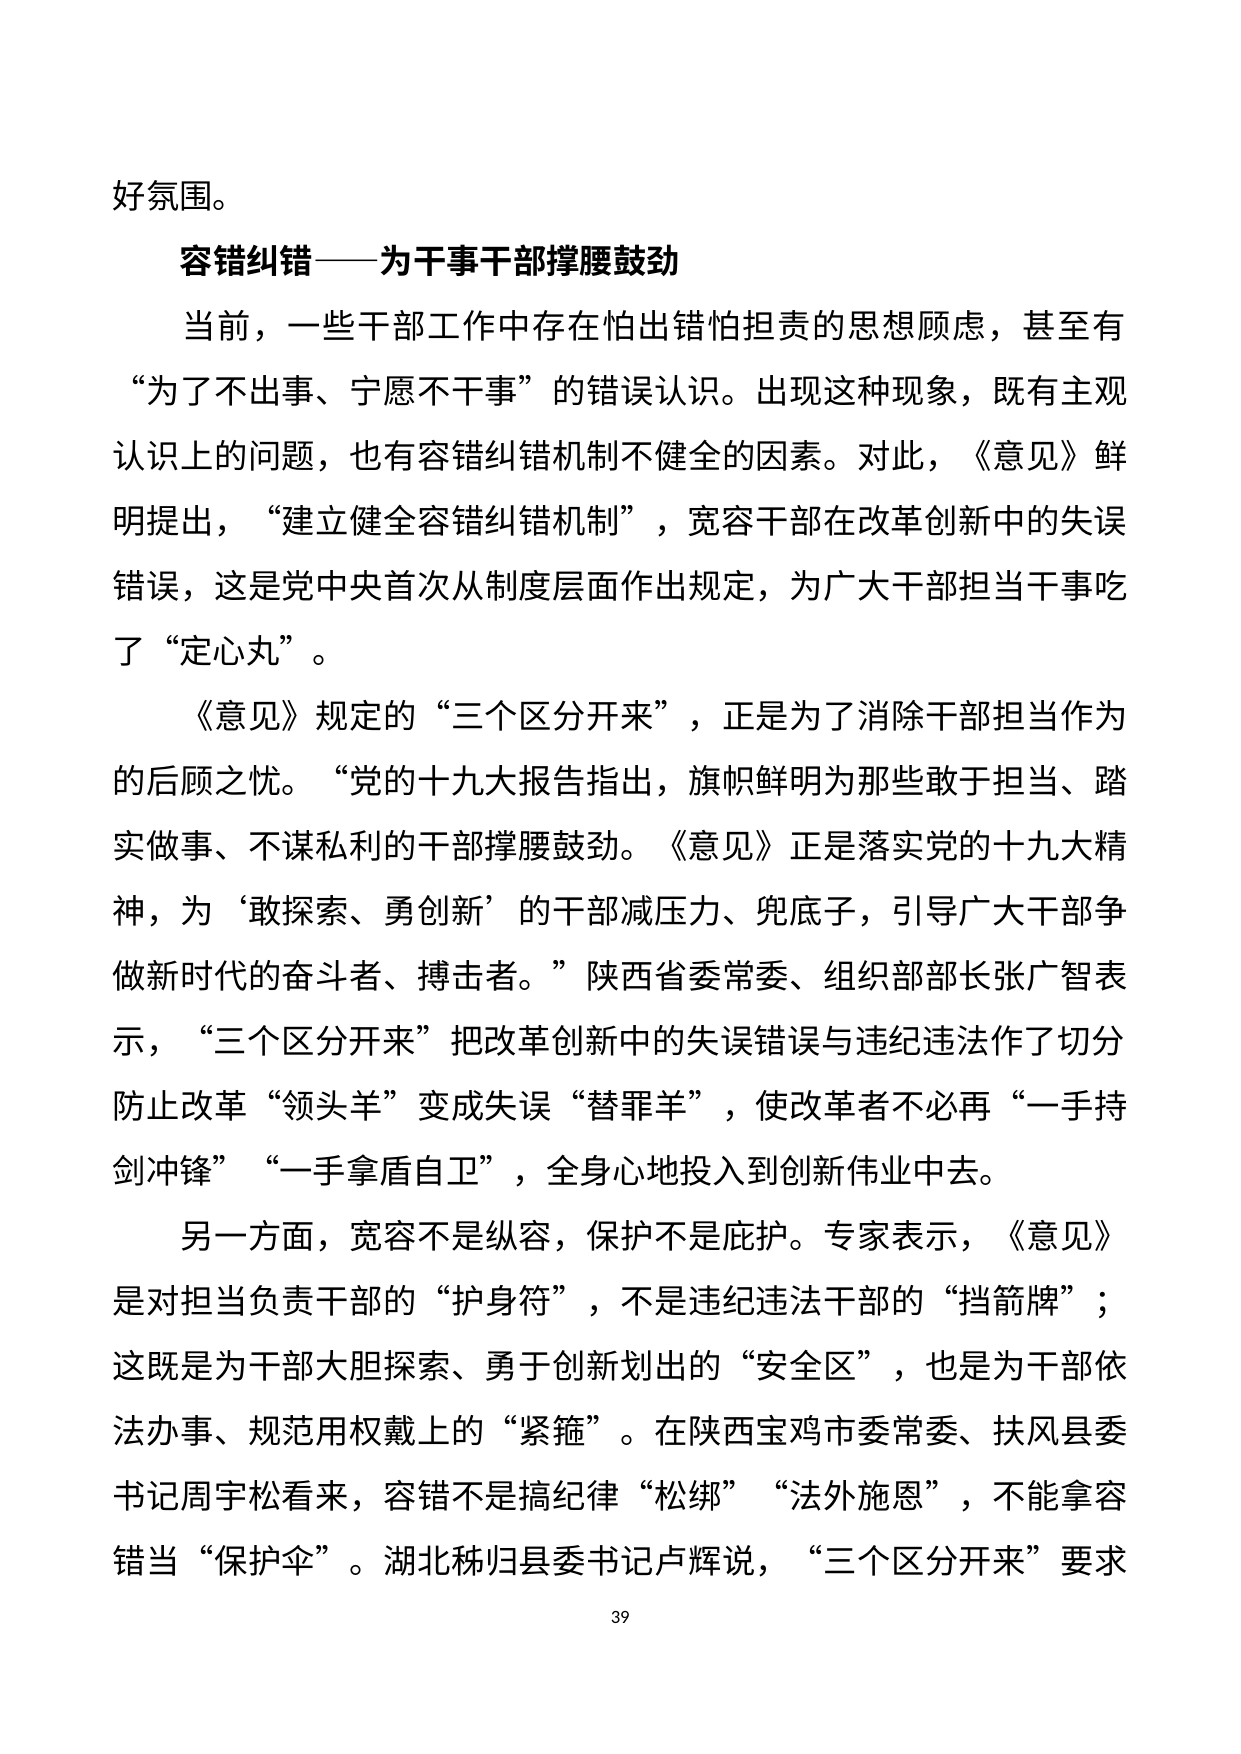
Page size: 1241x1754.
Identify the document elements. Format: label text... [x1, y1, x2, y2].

text 当前，一些干部工作中存在怕出错怕担责的思想顾虑，甚至有“为了不出事、宁愿不干事”的错误认识。出现这种现象，既有主观认识上的问题，也有容错纠错机制不健全的因素。对此，《意见》鲜明提出，“建立健全容错纠错机制”，宽容干部在改革创新中的失误错误，这是党中央首次从制度层面作出规定，为广大干部担当干事吃了“定心丸”。 [112, 292, 1128, 682]
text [112, 162, 1128, 227]
text 容错纠错――为干事干部撑腰鼓劲 [112, 227, 1128, 292]
text 《意见》规定的“三个区分开来”，正是为了消除干部担当作为的后顾之忧。“党的十九大报告指出，旗帜鲜明为那些敢于担当、踏实做事、不谋私利的干部撑腰鼓劲。《意见》正是落实党的十九大精神，为‘敢探索、勇创新’的干部减压力、兜底子，引导广大干部争做新时代的奋斗者、搏击者。”陕西省委常委、组织部部长张广智表示，“三个区分开来”把改革创新中的失误错误与违纪违法作了切分，防止改革“领头羊”变成失误“替罪羊”，使改革者不必再“一手持剑冲锋”“一手拿盾自卫”，全身心地投入到创新伟业中去。 [112, 682, 1128, 1202]
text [112, 1202, 1128, 1592]
